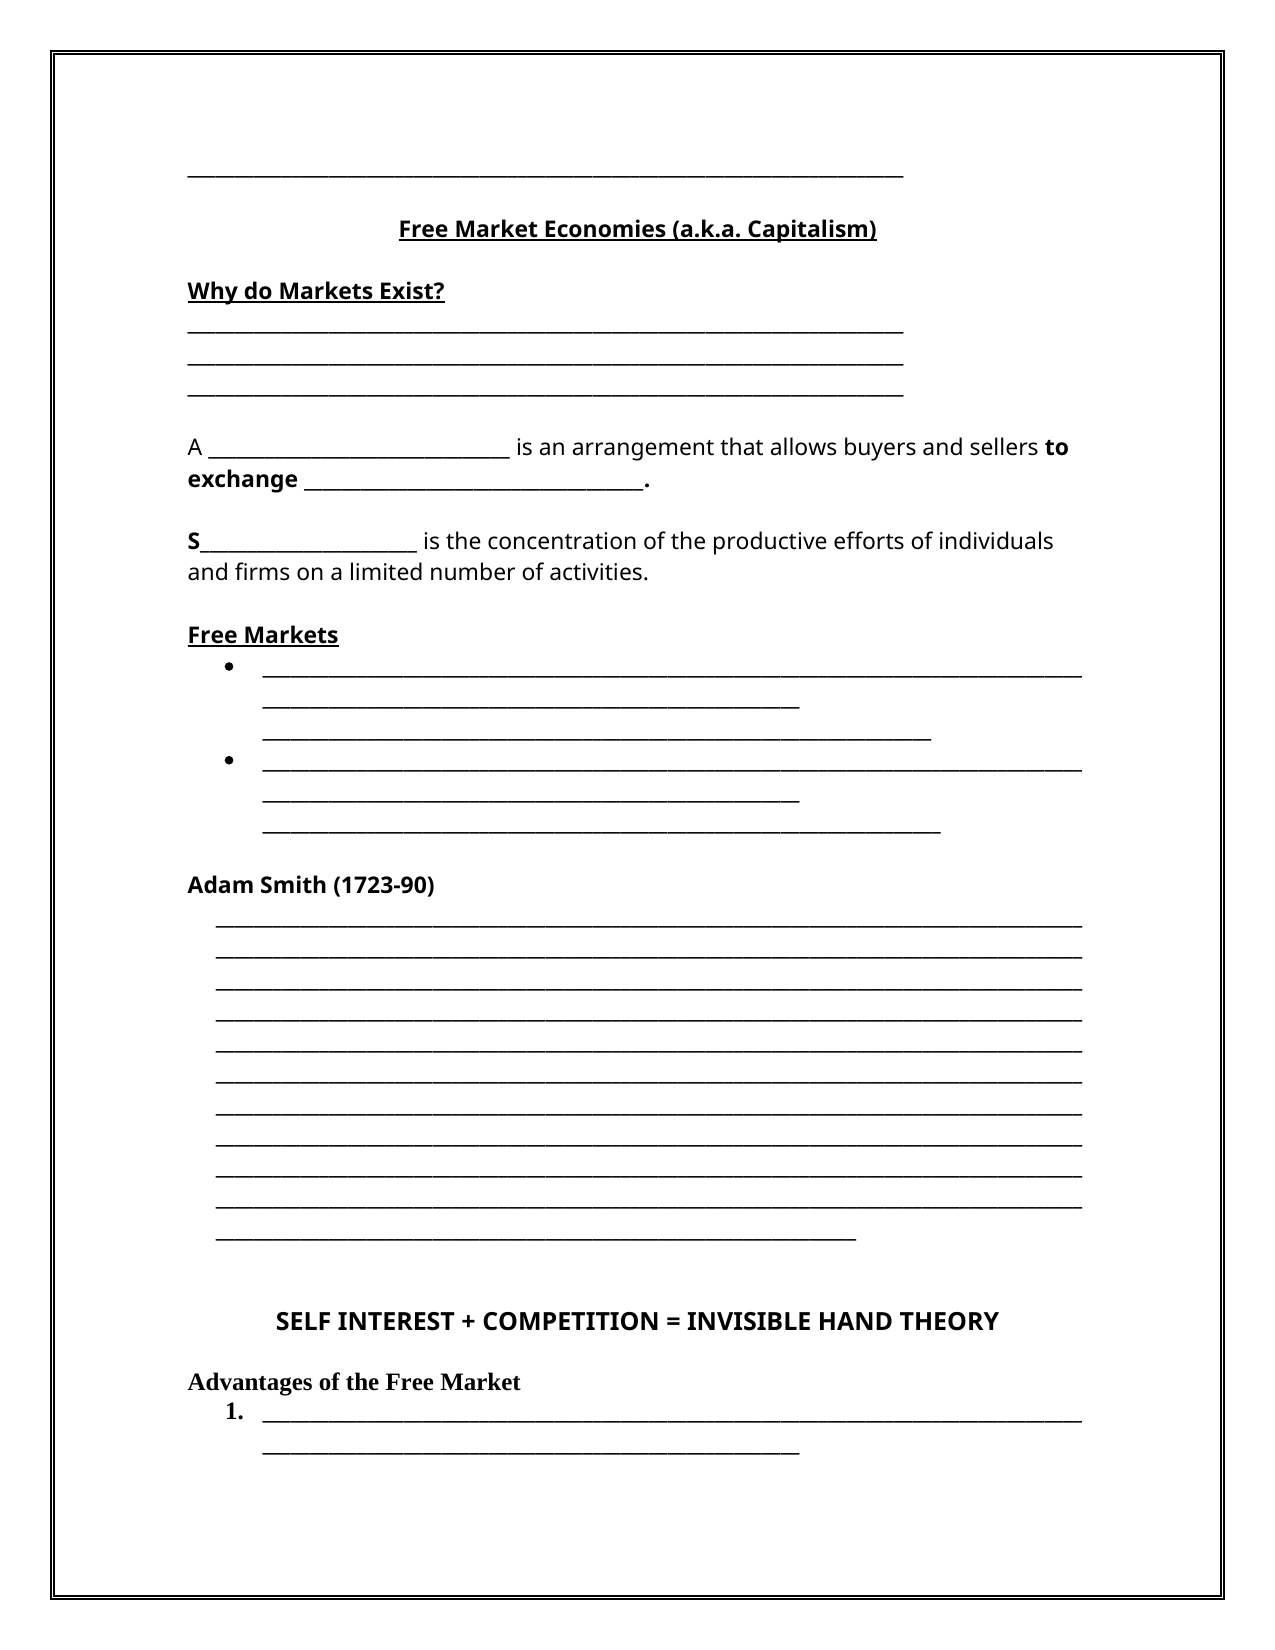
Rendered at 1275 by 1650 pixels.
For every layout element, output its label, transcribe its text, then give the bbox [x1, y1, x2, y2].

subtitle _______________________________________________________________________ [187, 712, 1087, 744]
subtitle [187, 150, 1087, 181]
subtitle ____________________________________________________________________________________________________________________________________________________________________________________________________________________________________________________________________________________________________________________________________________________________________________________________________________________________________________________________________________________________________________________________________________________________________________________________________________________________________________________________________________________________________________________________________________________________________________________________________________________________________________________________________________________________________________________________________________________________________________________________________________________________ [216, 900, 1087, 1244]
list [225, 1395, 1087, 1458]
subtitle ________________________________________________________________________________________________________________________________________________ [225, 744, 1087, 806]
subtitle Why do Markets Exist? ____________________________________________________________________________ [187, 275, 1087, 337]
text S_______________________ is the concentration of the productive efforts of individuals and firms on a limited number of activities. [187, 525, 1087, 587]
text SELF INTEREST + COMPETITION = INVISIBLE HAND THEORY [187, 1304, 1087, 1338]
text Advantages of the Free Market [187, 1367, 1087, 1395]
text A ________________________________ is an arrangement that allows buyers and sellers to exchange ____________________________________. [187, 431, 1087, 494]
subtitle ____________________________________________________________________________ [187, 337, 1087, 369]
subtitle Free Market Economies (a.k.a. Capitalism) [187, 212, 1087, 244]
subtitle ____________________________________________________________________________ [187, 369, 1087, 400]
subtitle ________________________________________________________________________ [187, 806, 1087, 837]
subtitle Free Markets [187, 619, 1087, 650]
subtitle Adam Smith (1723-90) [187, 869, 1087, 900]
subtitle ________________________________________________________________________________________________________________________________________________ [225, 650, 1087, 712]
